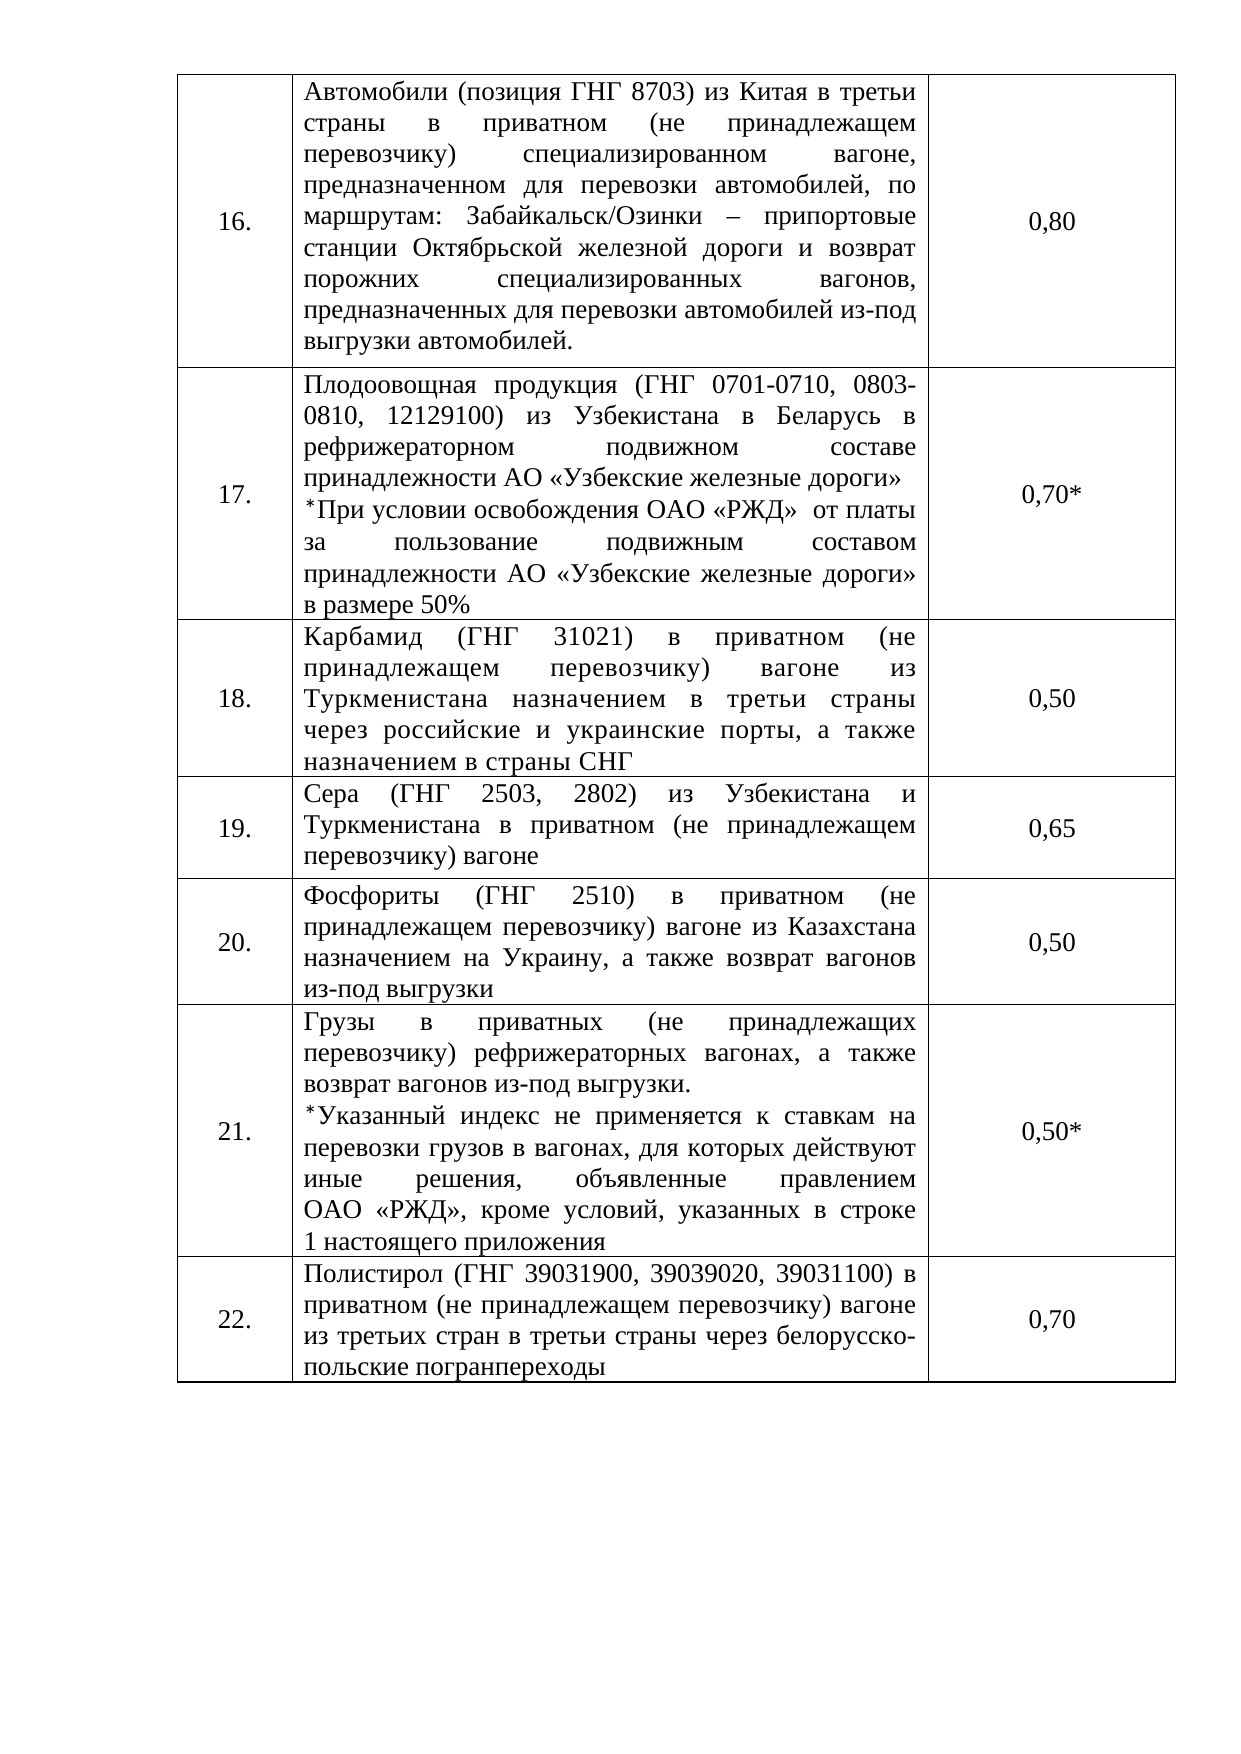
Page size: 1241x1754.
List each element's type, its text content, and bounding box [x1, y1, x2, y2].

table_cell Грузы в приватных (не принадлежащих перевозчику) рефрижераторных вагонах, а также возврат вагонов из-под выгрузки. *Указанный индекс не применяется к ставкам на перевозки грузов в вагонах, для которых действуют иные решения, объявленные правлением ОАО «РЖД», кроме условий, указанных в строке 1 настоящего приложения [293, 1005, 928, 1256]
table_cell 0,70* [929, 368, 1175, 619]
table_cell Полистирол (ГНГ 39031900, 39039020, 39031100) в приватном (не принадлежащем перевозчику) вагоне из третьих стран в третьи страны через белорусско-польские погранпереходы [293, 1257, 928, 1381]
table_cell 0,70 [929, 1257, 1175, 1381]
table_cell 19. [178, 777, 292, 878]
table_cell 22. [178, 1257, 292, 1381]
table_cell 0,50* [929, 1005, 1175, 1256]
table_cell 20. [178, 879, 292, 1004]
table_cell 18. [178, 620, 292, 776]
table_cell 0,80 [929, 75, 1175, 367]
table_cell Плодоовощная продукция (ГНГ 0701-0710, 0803-0810, 12129100) из Узбекистана в Беларусь в рефрижераторном подвижном составе принадлежности АО «Узбекские железные дороги» *При условии освобождения ОАО «РЖД» от платы за пользование подвижным составом принадлежности АО «Узбекские железные дороги» в размере 50% [293, 368, 928, 619]
table_cell Фосфориты (ГНГ 2510) в приватном (не принадлежащем перевозчику) вагоне из Казахстана назначением на Украину, а также возврат вагонов из-под выгрузки [293, 879, 928, 1004]
table_cell Автомобили (позиция ГНГ 8703) из Китая в третьи страны в приватном (не принадлежащем перевозчику) специализированном вагоне, предназначенном для перевозки автомобилей, по маршрутам: Забайкальск/Озинки – припортовые станции Октябрьской железной дороги и возврат порожних специализированных вагонов, предназначенных для перевозки автомобилей из-под выгрузки автомобилей. [293, 75, 928, 367]
table_cell 16. [178, 75, 292, 367]
table_cell Карбамид (ГНГ 31021) в приватном (не принадлежащем перевозчику) вагоне из Туркменистана назначением в третьи страны через российские и украинские порты, а также назначением в страны СНГ [293, 620, 928, 776]
table_cell 0,65 [929, 777, 1175, 878]
table_cell 17. [178, 368, 292, 619]
table_cell 0,50 [929, 620, 1175, 776]
table_cell 0,50 [929, 879, 1175, 1004]
table_cell Сера (ГНГ 2503, 2802) из Узбекистана и Туркменистана в приватном (не принадлежащем перевозчику) вагоне [293, 777, 928, 878]
table_cell 21. [178, 1005, 292, 1256]
